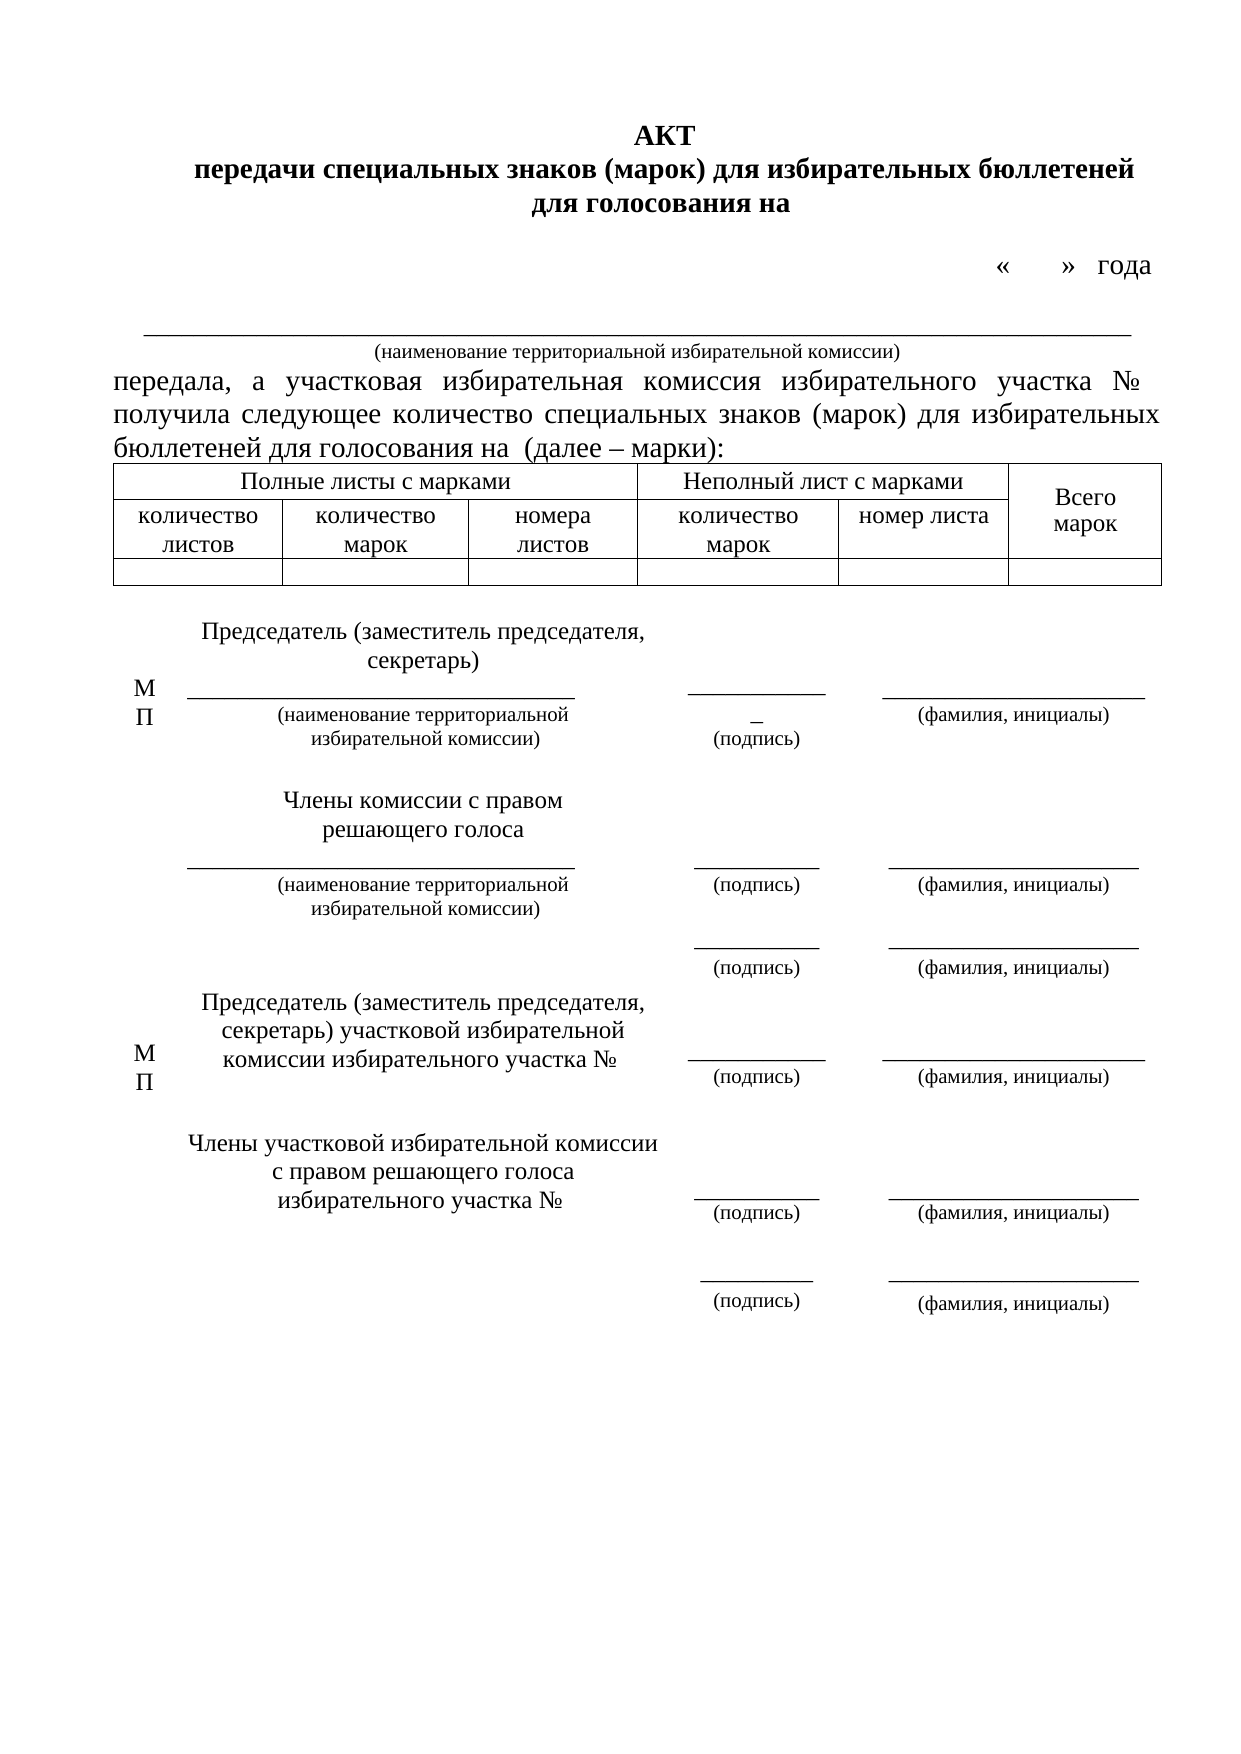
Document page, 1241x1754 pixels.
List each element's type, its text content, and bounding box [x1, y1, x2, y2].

table_header _______________________________________________________________________________ [102, 310, 1173, 338]
table_cell (наименование территориальной избирательной комиссии) передала, а участковая избирательная комиссия избирательного участка № получила следующее количество специальных знаков (марок) для избирательных бюллетеней для голосования на (далее – марки): [102, 339, 1173, 1342]
text « » года [177, 247, 1152, 281]
text передачи специальных знаков (марок) для избирательных бюллетеней для голосования на [177, 152, 1152, 219]
text АКТ [177, 118, 1152, 152]
